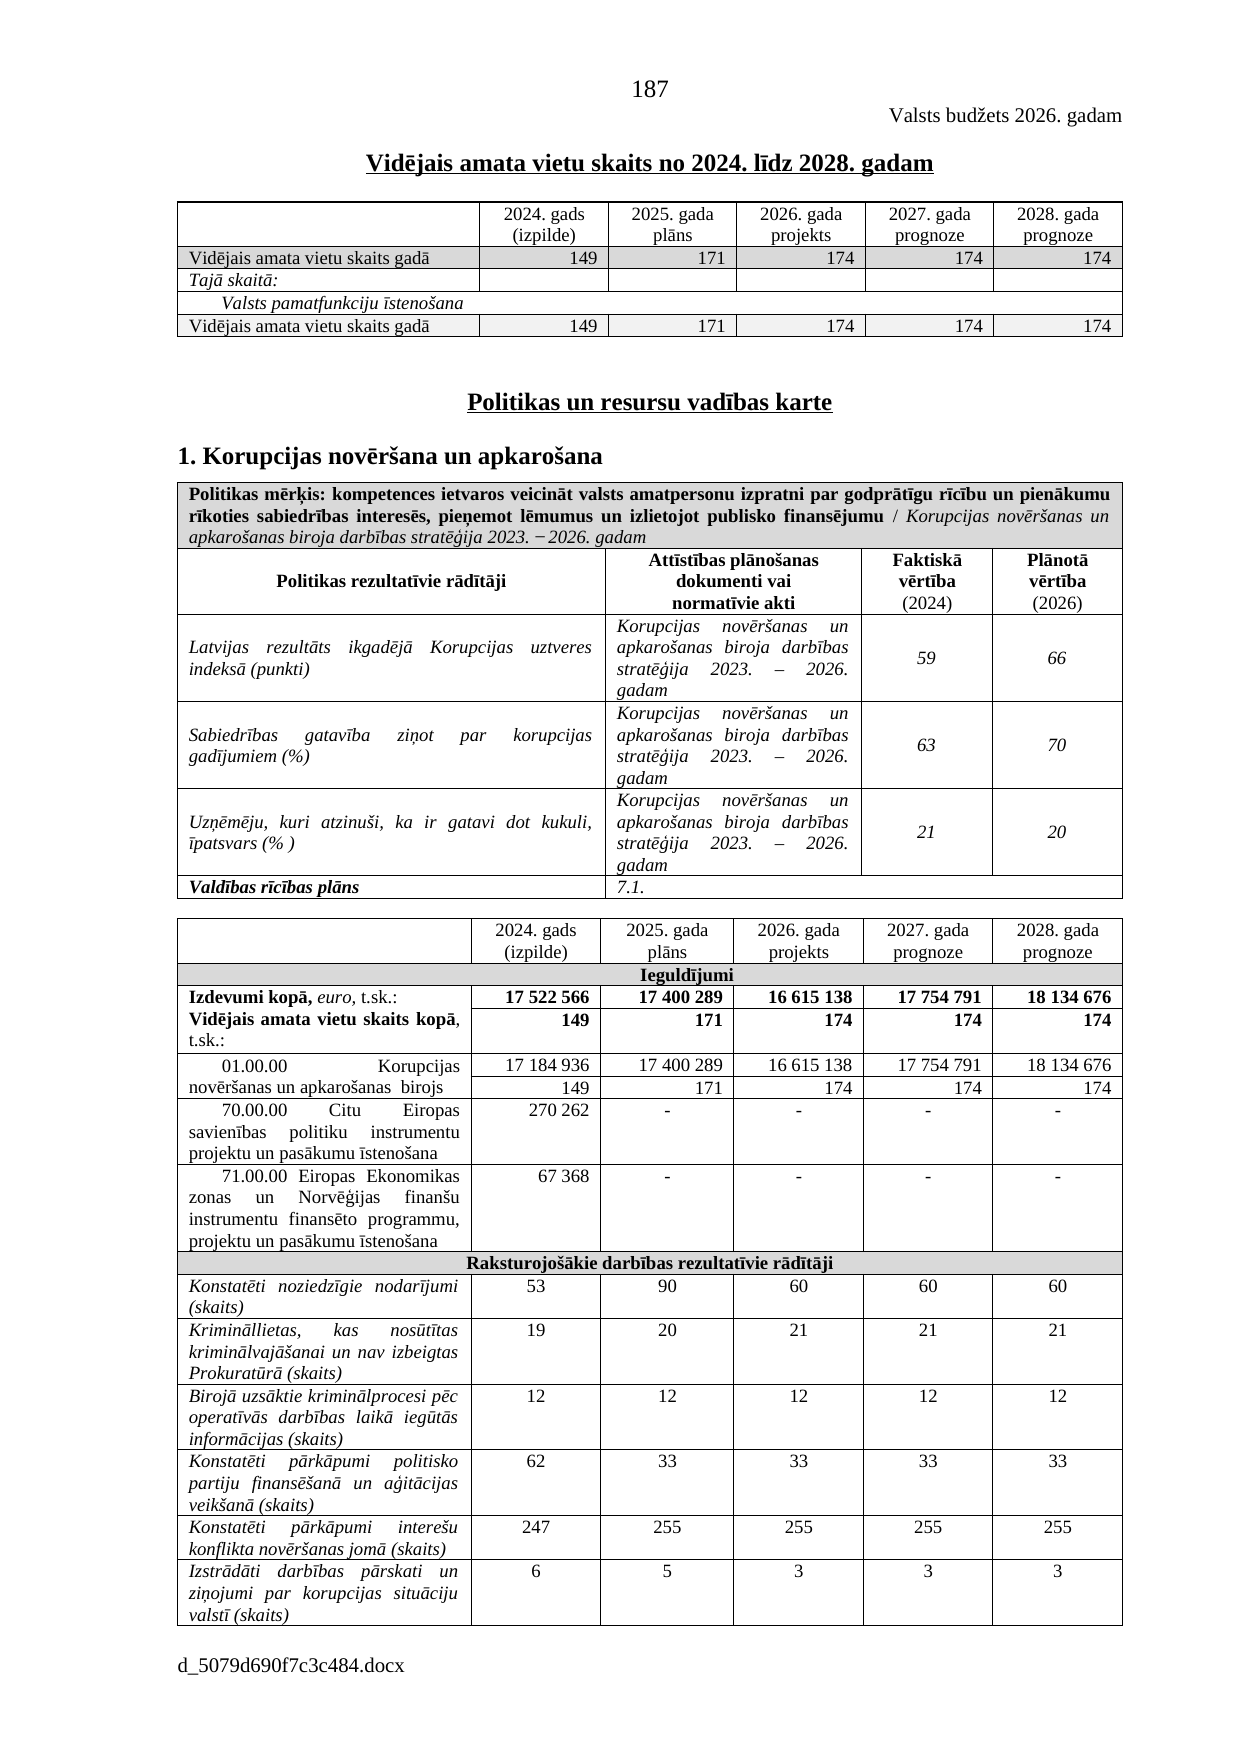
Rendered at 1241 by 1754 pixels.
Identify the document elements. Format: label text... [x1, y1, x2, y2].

table_cell 70 [993, 702, 1122, 788]
table_cell 174 [734, 1009, 863, 1053]
table_cell 16 615 138 [734, 1054, 863, 1076]
table_cell Konstatēti pārkāpumi politisko partiju finansēšanā un aģitācijas veikšanā (skaits) [178, 1450, 471, 1515]
table_cell - [864, 1099, 992, 1164]
table_cell Ieguldījumi [178, 964, 1122, 985]
table_cell 174 [994, 247, 1122, 268]
table_cell Latvijas rezultāts ikgadējā Korupcijas uztveres indeksā (punkti) [178, 615, 605, 701]
table_cell 3 [993, 1560, 1122, 1625]
table_cell 3 [864, 1560, 992, 1625]
table_cell 18 134 676 [993, 1054, 1122, 1076]
table_cell 12 [734, 1385, 863, 1449]
table_cell Birojā uzsāktie kriminālprocesi pēc operatīvās darbības laikā iegūtās informācijas (skaits) [178, 1385, 471, 1449]
table_cell 33 [864, 1450, 992, 1515]
table_cell [866, 269, 993, 291]
table_cell 174 [866, 247, 993, 268]
table_cell 174 [993, 1077, 1122, 1098]
table_cell Raksturojošākie darbības rezultatīvie rādītāji [178, 1252, 1122, 1274]
table_cell 174 [737, 247, 865, 268]
table_cell Krimināllietas, kas nosūtītas kriminālvajāšanai un nav izbeigtas Prokuratūrā (skaits) [178, 1319, 471, 1384]
table_header 2024. gads (izpilde) [480, 203, 608, 246]
table_cell 17 184 936 [472, 1054, 600, 1076]
table_cell 21 [862, 789, 992, 875]
table_cell Konstatēti pārkāpumi interešu konflikta novēršanas jomā (skaits) [178, 1516, 471, 1559]
table_cell 270 262 [472, 1099, 600, 1164]
table_header [178, 919, 471, 962]
table_cell 255 [601, 1516, 733, 1559]
table_cell 174 [994, 315, 1122, 336]
table_cell 33 [993, 1450, 1122, 1515]
table_cell 63 [862, 702, 992, 788]
table_cell Attīstības plānošanas dokumenti vai normatīvie akti [606, 549, 861, 613]
table_cell - [601, 1099, 733, 1164]
table_cell - [734, 1165, 863, 1251]
table_cell 174 [734, 1077, 863, 1098]
table_cell 171 [601, 1009, 733, 1053]
table_cell 21 [993, 1319, 1122, 1384]
text Vidējais amata vietu skaits no 2024. līdz 2028. gadam [177, 148, 1122, 176]
table_cell 53 [472, 1275, 600, 1318]
table_cell Konstatēti noziedzīgie nodarījumi (skaits) [178, 1275, 471, 1318]
table_cell 174 [864, 1077, 992, 1098]
table_cell 12 [993, 1385, 1122, 1449]
table_header 2028. gada prognoze [993, 919, 1122, 962]
table_cell 21 [734, 1319, 863, 1384]
table_cell 255 [734, 1516, 863, 1559]
table_cell Korupcijas novēršanas un apkarošanas biroja darbības stratēģija 2023. – 2026. gadam [606, 702, 861, 788]
table_cell 149 [472, 1009, 600, 1053]
table_header 2028. gada prognoze [994, 203, 1122, 246]
table_cell 33 [601, 1450, 733, 1515]
table_header 2024. gads (izpilde) [472, 919, 600, 962]
table_cell Korupcijas novēršanas un apkarošanas biroja darbības stratēģija 2023. – 2026. gadam [606, 789, 861, 875]
table_cell 19 [472, 1319, 600, 1384]
table_cell 60 [993, 1275, 1122, 1318]
table_cell 60 [734, 1275, 863, 1318]
table_cell 17 522 566 [472, 986, 600, 1008]
table_cell Plānotā vērtība (2026) [993, 549, 1122, 613]
table_cell 174 [993, 1009, 1122, 1053]
table_cell 174 [737, 315, 865, 336]
table_header 2026. gada projekts [737, 203, 865, 246]
table_cell [994, 269, 1122, 291]
text Politikas un resursu vadības karte [177, 387, 1122, 416]
table_cell 33 [734, 1450, 863, 1515]
table_cell 12 [601, 1385, 733, 1449]
table_cell 62 [472, 1450, 600, 1515]
table_cell 59 [862, 615, 992, 701]
table_cell Valsts pamatfunkciju īstenošana [178, 292, 1122, 313]
table_cell 6 [472, 1560, 600, 1625]
table_header 2027. gada prognoze [864, 919, 992, 962]
table_cell Tajā skaitā: [178, 269, 479, 291]
table_cell [737, 269, 865, 291]
table_cell 16 615 138 [734, 986, 863, 1008]
table_cell Politikas rezultatīvie rādītāji [178, 549, 605, 613]
table_header 2027. gada prognoze [866, 203, 993, 246]
table_header Politikas mērķis: kompetences ietvaros veicināt valsts amatpersonu izpratni par godprātīgu rīcību un pienākumu rīkoties sabiedrības interesēs, pieņemot lēmumus un izlietojot publisko finansējumu / Korupcijas novēršanas un apkarošanas biroja darbības stratēģija 2023. ̶ 2026. gadam [178, 483, 1122, 548]
table_cell 171 [609, 247, 736, 268]
table_cell 17 754 791 [864, 1054, 992, 1076]
text 1. Korupcijas novēršana un apkarošana [177, 441, 1122, 469]
table_cell 247 [472, 1516, 600, 1559]
table_cell 174 [864, 1009, 992, 1053]
table_cell - [601, 1165, 733, 1251]
table_cell - [993, 1099, 1122, 1164]
table_cell - [734, 1099, 863, 1164]
table_cell Izstrādāti darbības pārskati un ziņojumi par korupcijas situāciju valstī (skaits) [178, 1560, 471, 1625]
table_cell Faktiskā vērtība (2024) [862, 549, 992, 613]
table_cell 149 [472, 1077, 600, 1098]
table_cell 3 [734, 1560, 863, 1625]
table_cell Vidējais amata vietu skaits gadā [178, 247, 479, 268]
table_cell 71.00.00 Eiropas Ekonomikas zonas un Norvēģijas finanšu instrumentu finansēto programmu, projektu un pasākumu īstenošana [178, 1165, 471, 1251]
table_cell Korupcijas novēršanas un apkarošanas biroja darbības stratēģija 2023. – 2026. gadam [606, 615, 861, 701]
table_cell Izdevumi kopā, euro, t.sk.: Vidējais amata vietu skaits kopā, t.sk.: [178, 986, 471, 1053]
table_cell 171 [609, 315, 736, 336]
table_cell 174 [866, 315, 993, 336]
table_cell 66 [993, 615, 1122, 701]
table_cell 21 [864, 1319, 992, 1384]
table_cell 149 [480, 315, 608, 336]
table_cell 171 [601, 1077, 733, 1098]
table_cell 70.00.00 Citu Eiropas savienības politiku instrumentu projektu un pasākumu īstenošana [178, 1099, 471, 1164]
table_cell [609, 269, 736, 291]
table_cell 20 [993, 789, 1122, 875]
table_header 2025. gada plāns [601, 919, 733, 962]
table_cell 5 [601, 1560, 733, 1625]
table_header [178, 203, 479, 246]
table_cell 7.1. [606, 876, 1122, 898]
table_cell 17 754 791 [864, 986, 992, 1008]
table_cell Sabiedrības gatavība ziņot par korupcijas gadījumiem (%) [178, 702, 605, 788]
table_cell 17 400 289 [601, 986, 733, 1008]
table_cell 60 [864, 1275, 992, 1318]
table_cell Vidējais amata vietu skaits gadā [178, 315, 479, 336]
table_cell - [993, 1165, 1122, 1251]
table_cell 12 [864, 1385, 992, 1449]
table_cell 18 134 676 [993, 986, 1122, 1008]
table_cell 255 [993, 1516, 1122, 1559]
table_cell 12 [472, 1385, 600, 1449]
table_header 2025. gada plāns [609, 203, 736, 246]
table_cell 90 [601, 1275, 733, 1318]
table_cell - [864, 1165, 992, 1251]
table_cell 20 [601, 1319, 733, 1384]
table_cell 67 368 [472, 1165, 600, 1251]
table_cell 01.00.00 Korupcijas novēršanas un apkarošanas birojs [178, 1054, 471, 1098]
table_cell [480, 269, 608, 291]
table_cell 255 [864, 1516, 992, 1559]
table_cell 149 [480, 247, 608, 268]
table_cell Uzņēmēju, kuri atzinuši, ka ir gatavi dot kukuli, īpatsvars (% ) [178, 789, 605, 875]
table_cell 17 400 289 [601, 1054, 733, 1076]
table_header 2026. gada projekts [734, 919, 863, 962]
table_cell Valdības rīcības plāns [178, 876, 605, 898]
